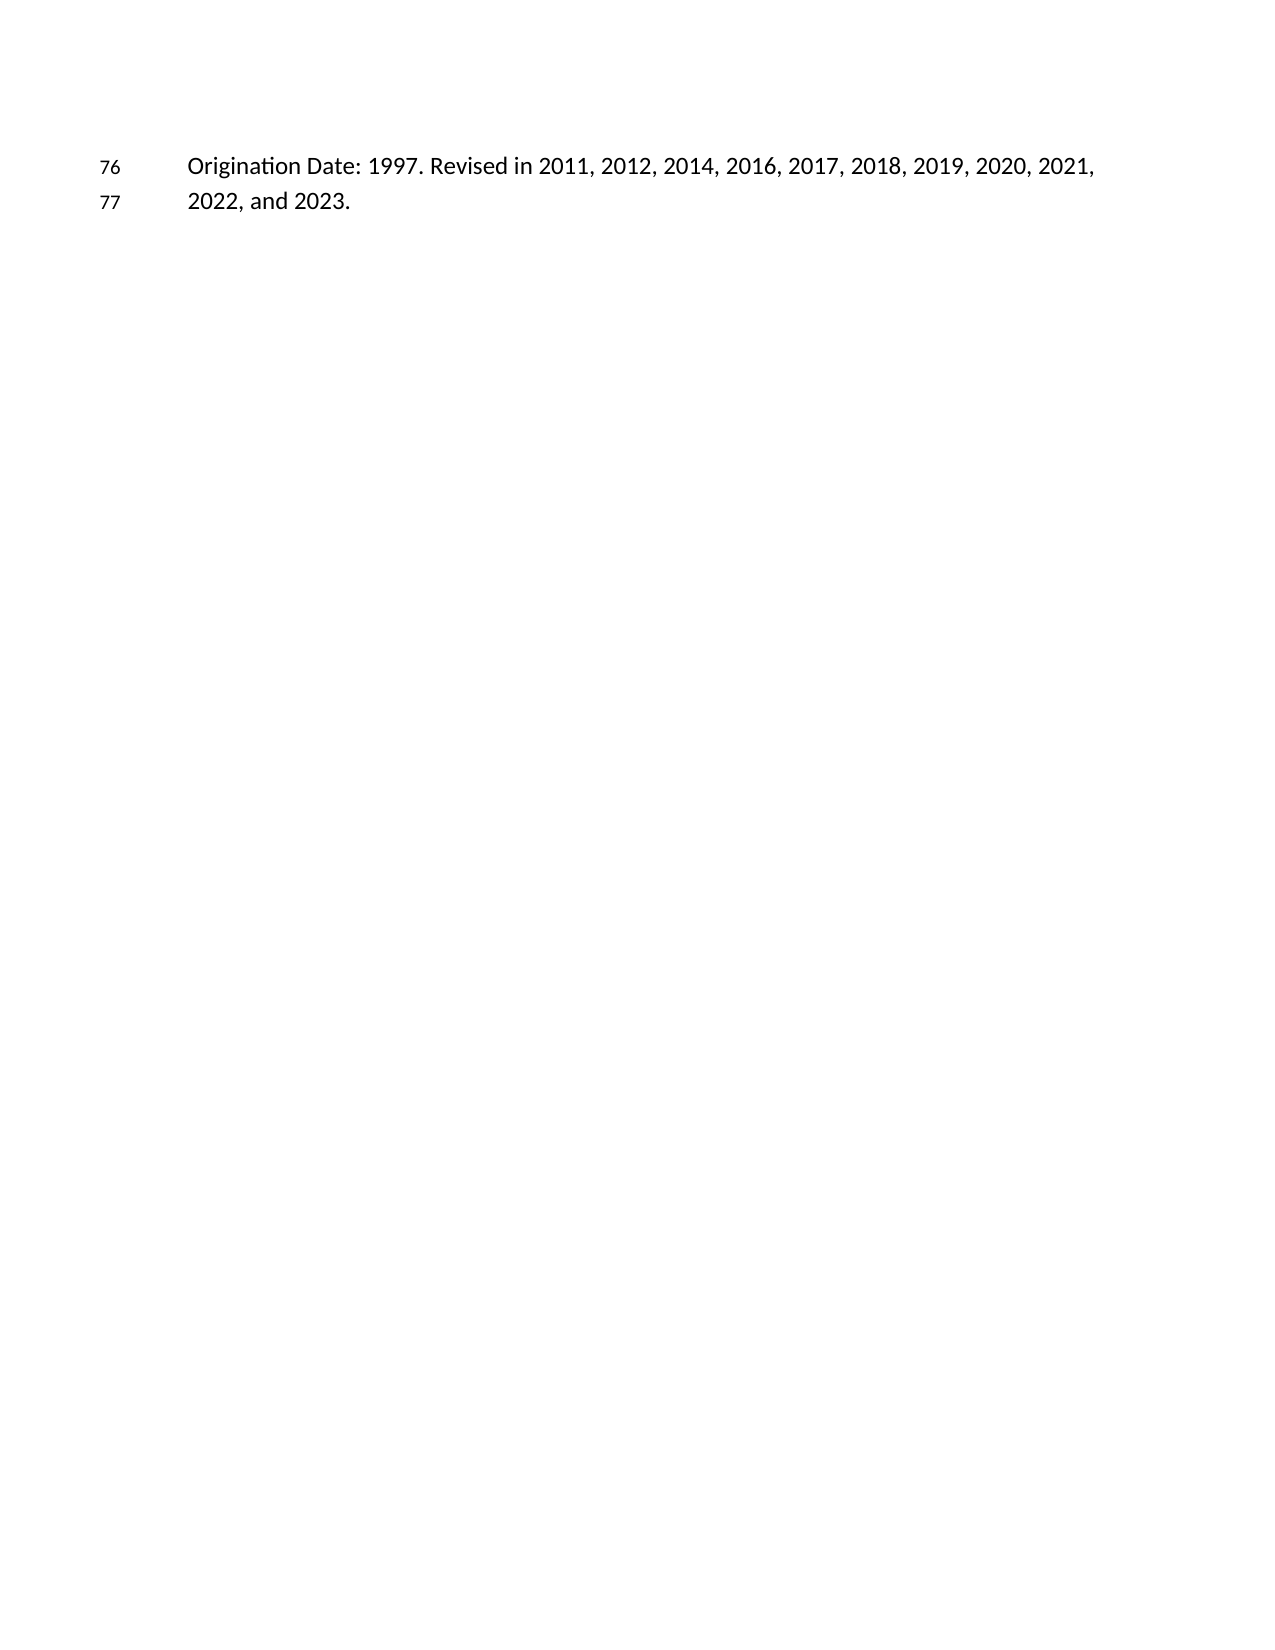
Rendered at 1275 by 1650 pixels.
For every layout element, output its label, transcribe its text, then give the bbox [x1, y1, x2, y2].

text Origination Date: 1997. Revised in 2011, 2012, 2014, 2016, 2017, 2018, 2019, 2020, 2021, 2022, and 2023. [187, 150, 1125, 216]
